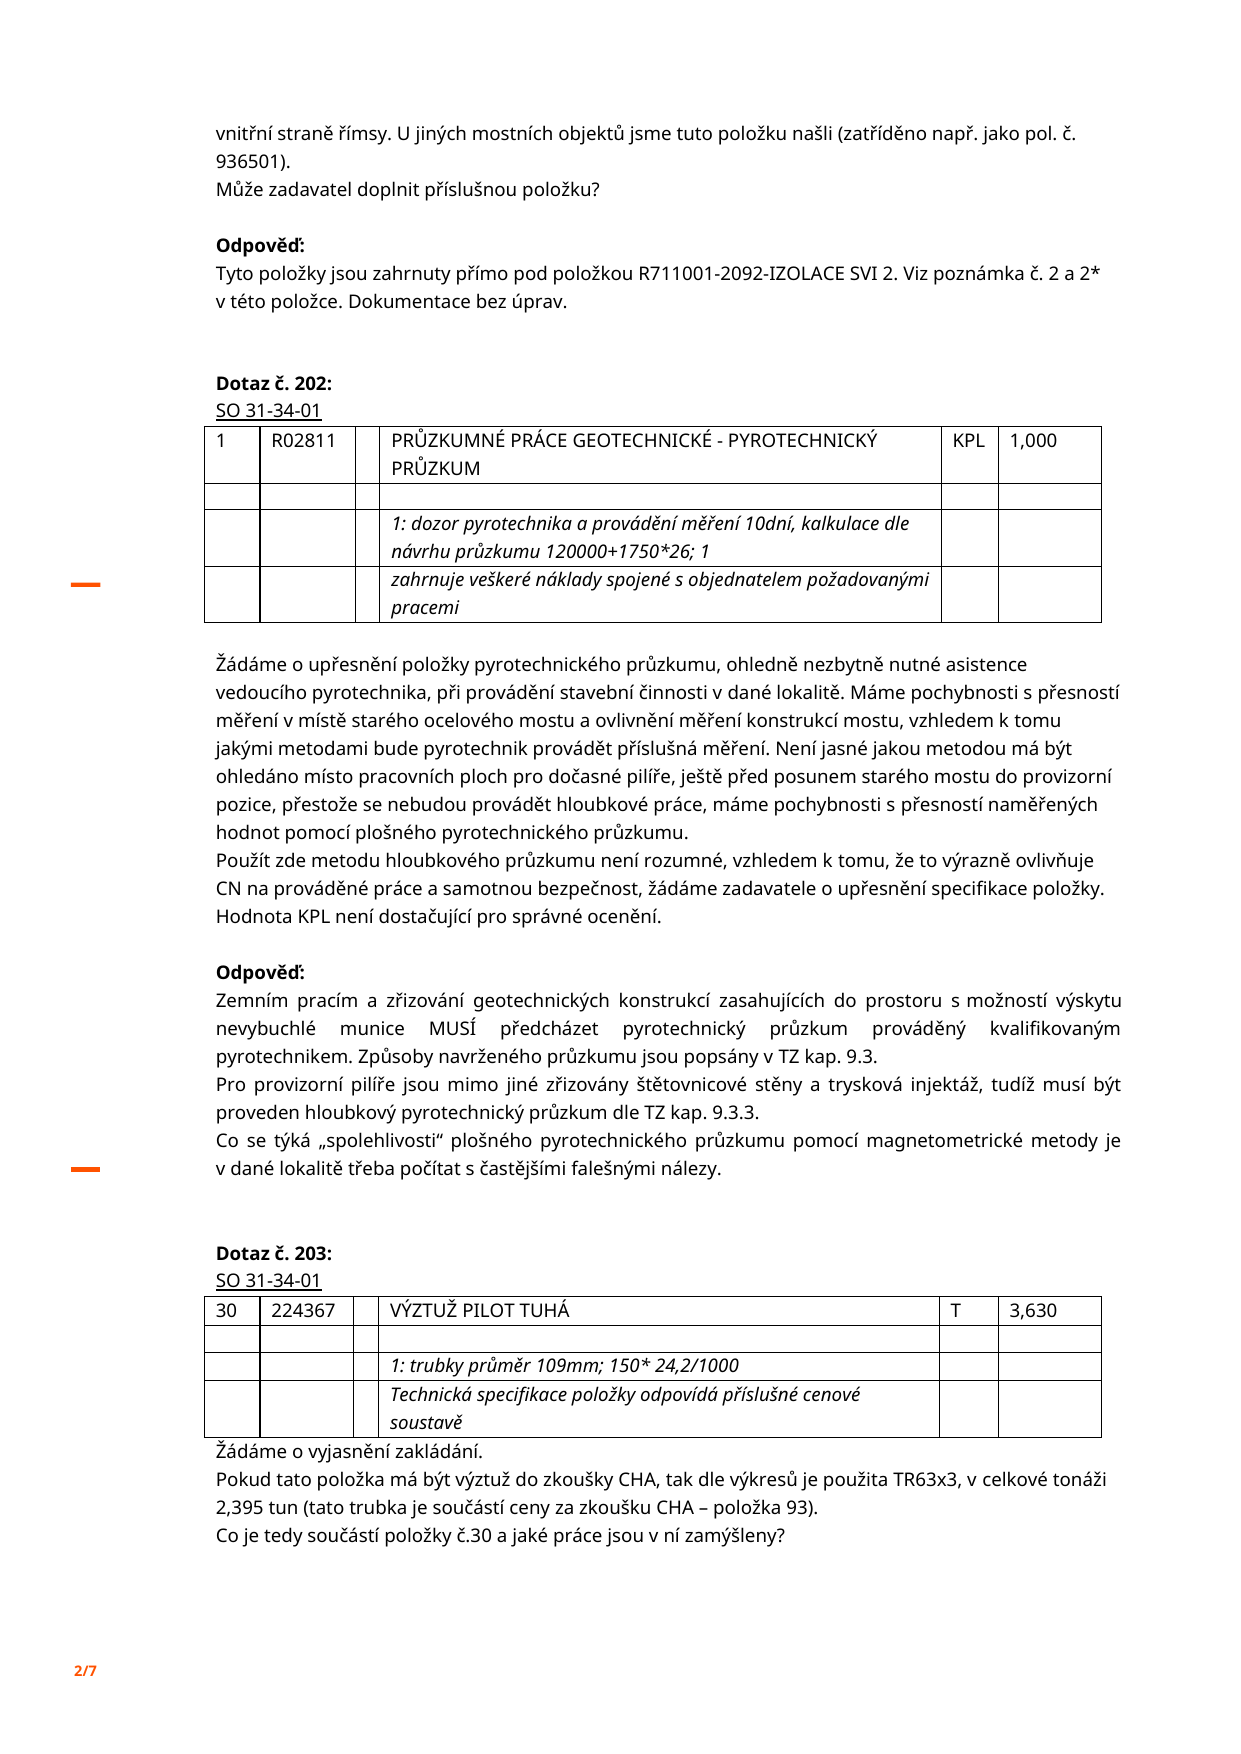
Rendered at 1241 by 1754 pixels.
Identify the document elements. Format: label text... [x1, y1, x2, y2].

table_cell [379, 1326, 939, 1352]
table_header KPL [942, 427, 998, 482]
table_cell [999, 1353, 1101, 1380]
table_cell [354, 1326, 378, 1352]
table_cell [999, 567, 1101, 622]
table_cell [942, 567, 998, 622]
text Může zadavatel doplnit příslušnou položku? [216, 177, 1122, 202]
text Odpověď: [216, 959, 1122, 985]
table_cell [999, 510, 1101, 566]
table_header 1 [205, 427, 259, 482]
table_cell [205, 1381, 259, 1437]
table_cell [942, 484, 998, 509]
table_header R02811 [261, 427, 355, 482]
text Žádáme o upřesnění položky pyrotechnického průzkumu, ohledně nezbytně nutné asistence vedoucího pyrotechnika, při provádění stavební činnosti v dané lokalitě. Máme pochybnosti s přesností měření v místě starého ocelového mostu a ovlivnění měření konstrukcí mostu, vzhledem k tomu jakými metodami bude pyrotechnik provádět příslušná měření. Není jasné jakou metodou má být ohledáno místo pracovních ploch pro dočasné pilíře, ještě před posunem starého mostu do provizorní pozice, přestože se nebudou provádět hloubkové práce, máme pochybnosti s přesností naměřených hodnot pomocí plošného pyrotechnického průzkumu. Použít zde metodu hloubkového průzkumu není rozumné, vzhledem k tomu, že to výrazně ovlivňuje CN na prováděné práce a samotnou bezpečnost, žádáme zadavatele o upřesnění specifikace položky. Hodnota KPL není dostačující pro správné ocenění. [216, 651, 1122, 929]
text Pro provizorní pilíře jsou mimo jiné zřizovány štětovnicové stěny a trysková injektáž, tudíž musí být proveden hloubkový pyrotechnický průzkum dle TZ kap. 9.3.3. [216, 1072, 1122, 1125]
table_cell [356, 484, 379, 509]
table_cell [261, 567, 355, 622]
table_header 224367 [261, 1297, 353, 1324]
table_cell [999, 1381, 1101, 1437]
table_cell [205, 1353, 259, 1380]
table_cell [940, 1326, 998, 1352]
text Dotaz č. 203: SO 31-34-01 [216, 1240, 1122, 1293]
table_cell [261, 1326, 353, 1352]
table_cell 1: dozor pyrotechnika a provádění měření 10dní, kalkulace dle návrhu průzkumu 120000+1750*26; 1 [380, 510, 941, 566]
table_cell zahrnuje veškeré náklady spojené s objednatelem požadovanými pracemi [380, 567, 941, 622]
table_header 3,630 [999, 1297, 1101, 1324]
table_header PRŮZKUMNÉ PRÁCE GEOTECHNICKÉ - PYROTECHNICKÝ PRŮZKUM [380, 427, 941, 482]
table_cell Technická specifikace položky odpovídá příslušné cenové soustavě [379, 1381, 939, 1437]
table_header 30 [205, 1297, 259, 1324]
table_header VÝZTUŽ PILOT TUHÁ [379, 1297, 939, 1324]
table_cell [205, 510, 259, 566]
table_cell [261, 1353, 353, 1380]
table_cell [354, 1353, 378, 1380]
table_cell [356, 510, 379, 566]
table_cell [940, 1381, 998, 1437]
text Odpověď: [216, 233, 1122, 258]
text Tyto položky jsou zahrnuty přímo pod položkou R711001-2092-IZOLACE SVI 2. Viz poznámka č. 2 a 2* v této položce. Dokumentace bez úprav. [216, 261, 1122, 314]
table_header [354, 1297, 378, 1324]
table_header [356, 427, 379, 482]
text Žádáme o vyjasnění zakládání. Pokud tato položka má být výztuž do zkoušky CHA, tak dle výkresů je použita TR63x3, v celkové tonáži 2,395 tun (tato trubka je součástí ceny za zkoušku CHA – položka 93). Co je tedy součástí položky č.30 a jaké práce jsou v ní zamýšleny? [216, 1438, 1122, 1548]
table_cell [261, 510, 355, 566]
table_cell [942, 510, 998, 566]
table_header 1,000 [999, 427, 1101, 482]
table_cell [999, 1326, 1101, 1352]
table_cell [940, 1353, 998, 1380]
text Co se týká „spolehlivosti“ plošného pyrotechnického průzkumu pomocí magnetometrické metody je v dané lokalitě třeba počítat s častějšími falešnými nálezy. [216, 1128, 1122, 1181]
text Zemním pracím a zřizování geotechnických konstrukcí zasahujících do prostoru s možností výskytu nevybuchlé munice MUSÍ předcházet pyrotechnický průzkum prováděný kvalifikovaným pyrotechnikem. Způsoby navrženého průzkumu jsou popsány v TZ kap. 9.3. [216, 988, 1122, 1069]
table_cell [261, 1381, 353, 1437]
table_cell [205, 1326, 259, 1352]
table_cell [354, 1381, 378, 1437]
table_header T [940, 1297, 998, 1324]
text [216, 121, 1122, 174]
table_cell [205, 484, 259, 509]
text Dotaz č. 202: SO 31-34-01 [216, 370, 1122, 423]
table_cell 1: trubky průměr 109mm; 150* 24,2/1000 [379, 1353, 939, 1380]
table_cell [205, 567, 259, 622]
table_cell [356, 567, 379, 622]
table_cell [261, 484, 355, 509]
table_cell [380, 484, 941, 509]
table_cell [999, 484, 1101, 509]
